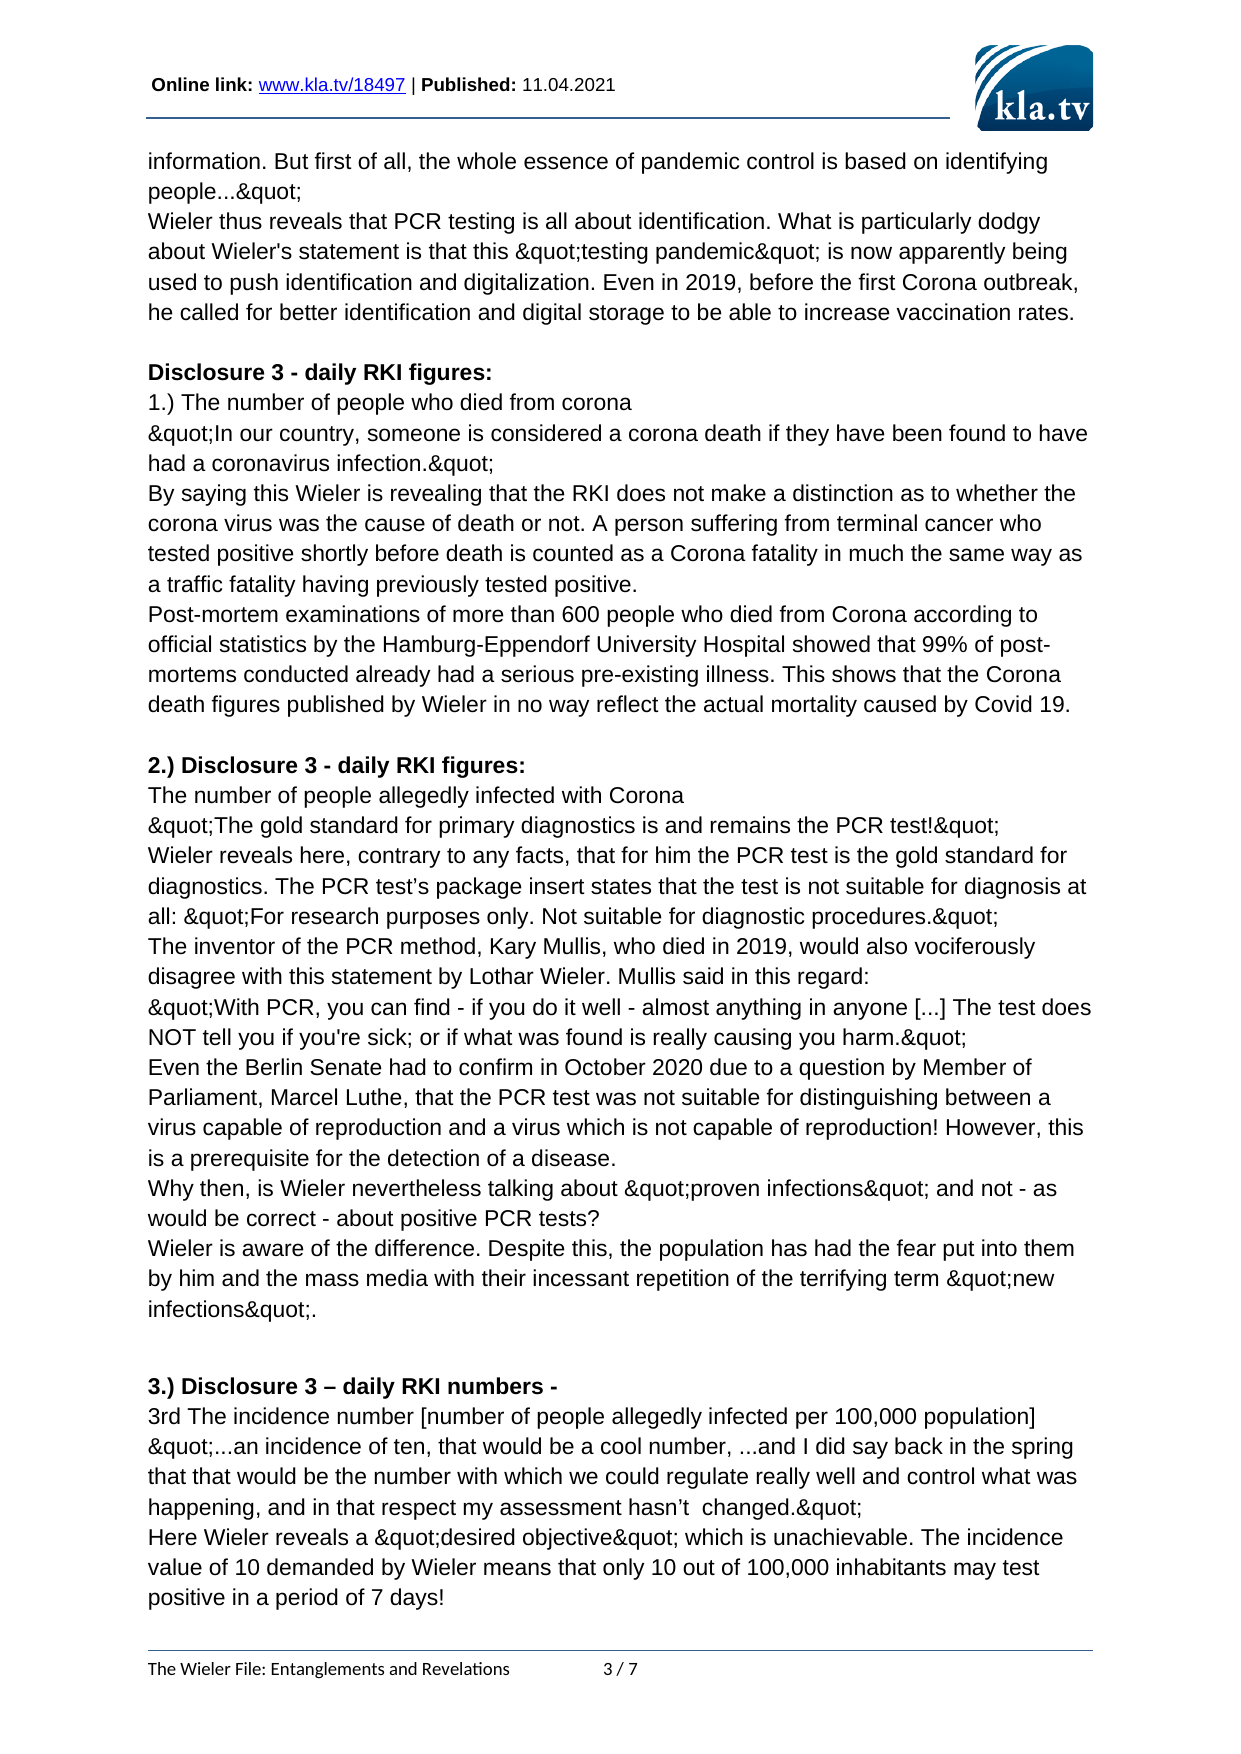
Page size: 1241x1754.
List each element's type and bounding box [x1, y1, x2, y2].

text [148, 148, 1093, 1322]
text [148, 1342, 1093, 1610]
